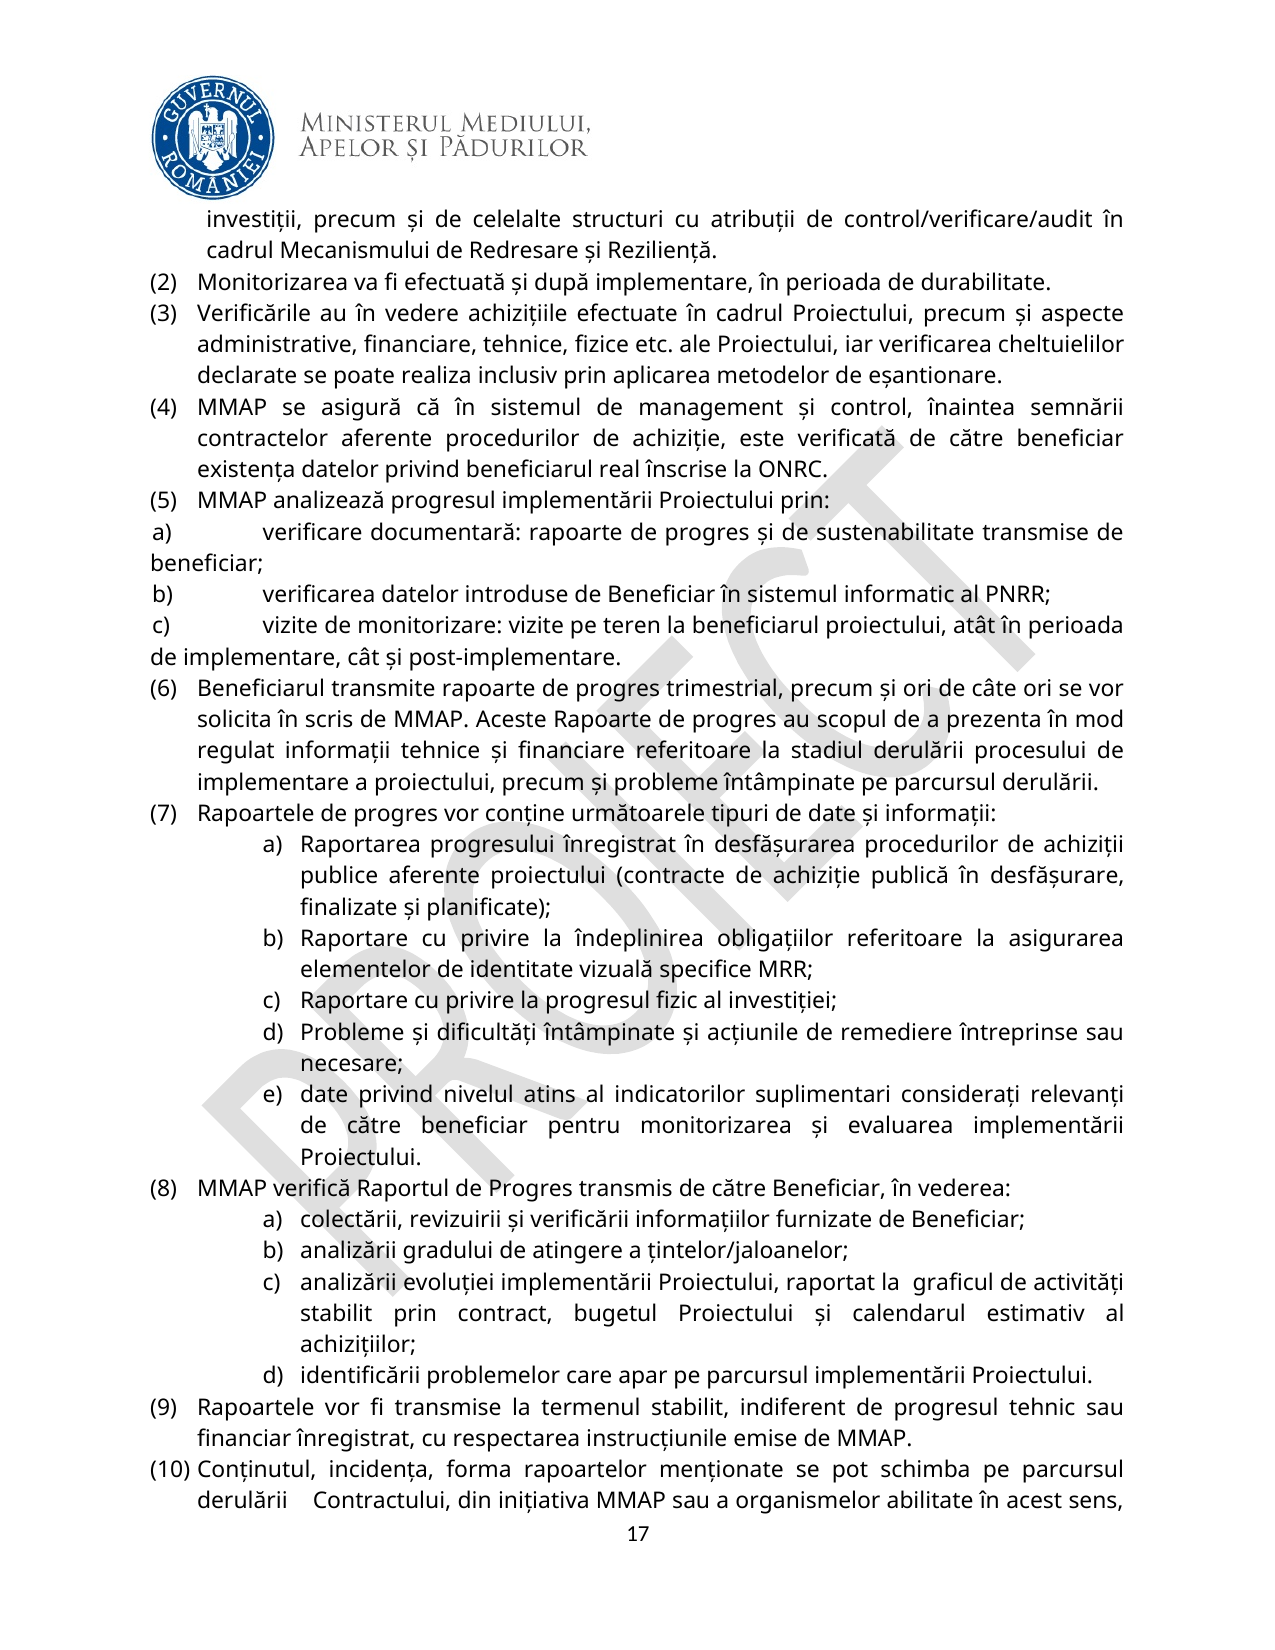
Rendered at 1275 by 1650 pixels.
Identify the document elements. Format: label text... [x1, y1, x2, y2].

list Verificările au în vedere achizițiile efectuate în cadrul Proiectului, precum și aspecte administrative, financiare, tehnice, fizice etc. ale Proiectului, iar verificarea cheltuielilor declarate se poate realiza inclusiv prin aplicarea metodelor de eșantionare. [150, 297, 1125, 391]
list Beneficiarul transmite rapoarte de progres trimestrial, precum și ori de câte ori se vor solicita în scris de MMAP. Aceste Rapoarte de progres au scopul de a prezenta în mod regulat informații tehnice şi financiare referitoare la stadiul derulării procesului de implementare a proiectului, precum şi probleme întâmpinate pe parcursul derulării. [150, 672, 1125, 797]
list Rapoartele de progres vor conține următoarele tipuri de date și informații: [150, 797, 1125, 828]
list Raportare cu privire la îndeplinirea obligațiilor referitoare la asigurarea elementelor de identitate vizuală specifice MRR; [262, 922, 1125, 984]
list verificare documentară: rapoarte de progres și de sustenabilitate transmise de beneficiar; [150, 516, 1125, 578]
list MMAP verifică Raportul de Progres transmis de către Beneficiar, în vederea: [150, 1172, 1125, 1203]
picture [148, 75, 593, 204]
list analizării gradului de atingere a țintelor/jaloanelor; [262, 1234, 1125, 1266]
list Rapoartele vor fi transmise la termenul stabilit, indiferent de progresul tehnic sau financiar înregistrat, cu respectarea instrucțiunile emise de MMAP. [150, 1391, 1125, 1453]
list verificarea datelor introduse de Beneficiar în sistemul informatic al PNRR; [150, 578, 1125, 609]
list vizite de monitorizare: vizite pe teren la beneficiarul proiectului, atât în perioada de implementare, cât şi post-implementare. [150, 609, 1125, 672]
list Monitorizarea va fi efectuată și după implementare, în perioada de durabilitate. [150, 266, 1125, 297]
list analizării evoluției implementării Proiectului, raportat la graficul de activități stabilit prin contract, bugetul Proiectului și calendarul estimativ al achizițiilor; [262, 1266, 1125, 1359]
list colectării, revizuirii şi verificării informațiilor furnizate de Beneficiar; [262, 1203, 1125, 1234]
list identificării problemelor care apar pe parcursul implementării Proiectului. [262, 1359, 1125, 1391]
list Raportarea progresului înregistrat în desfășurarea procedurilor de achiziții publice aferente proiectului (contracte de achiziție publică în desfășurare, finalizate și planificate); [262, 828, 1125, 922]
list MMAP analizează progresul implementării Proiectului prin: [150, 484, 1125, 516]
list date privind nivelul atins al indicatorilor suplimentari considerați relevanți de către beneficiar pentru monitorizarea și evaluarea implementării Proiectului. [262, 1078, 1125, 1172]
list Probleme și dificultăți întâmpinate și acțiunile de remediere întreprinse sau necesare; [262, 1016, 1125, 1078]
list MMAP se asigură că în sistemul de management și control, înaintea semnării contractelor aferente procedurilor de achiziție, este verificată de către beneficiar existența datelor privind beneficiarul real înscrise la ONRC. [150, 391, 1125, 484]
list Raportare cu privire la progresul fizic al investiției; [262, 984, 1125, 1016]
